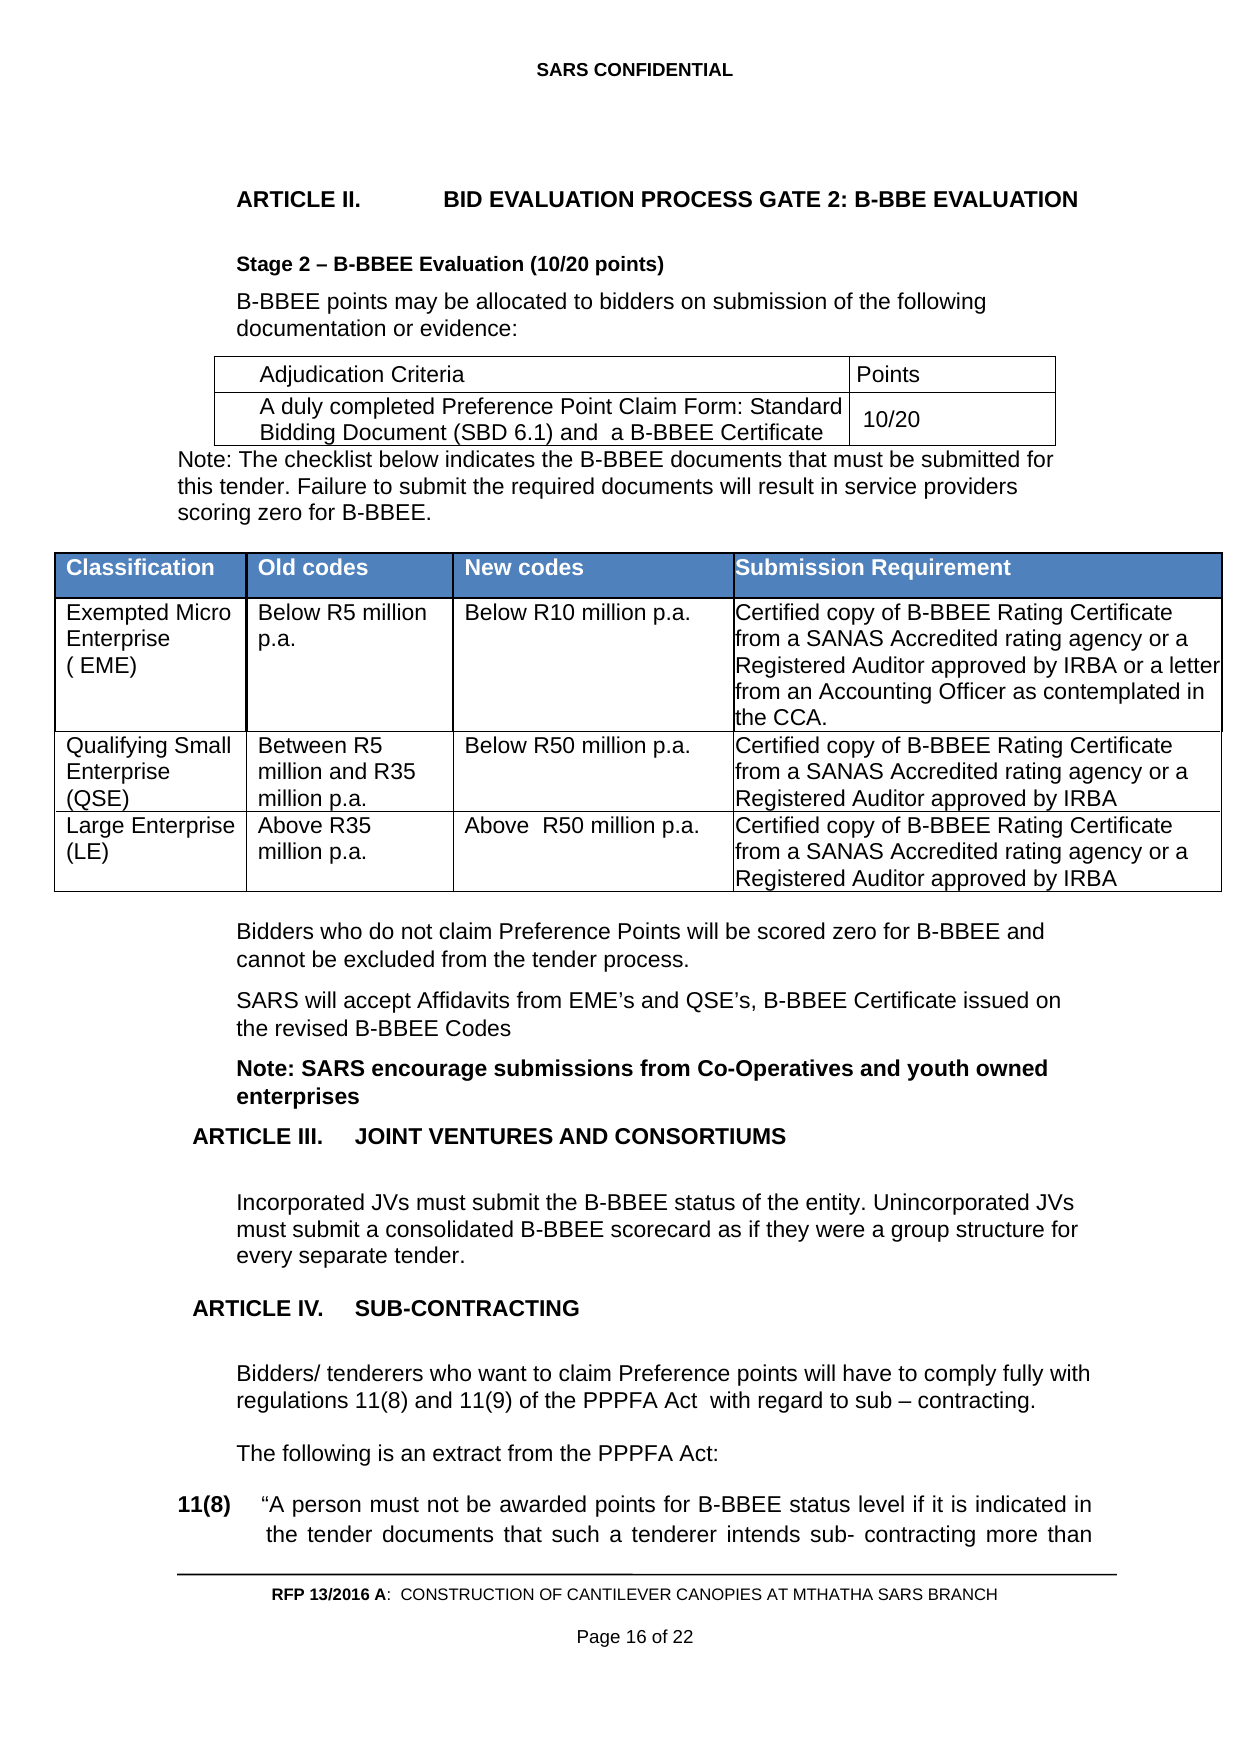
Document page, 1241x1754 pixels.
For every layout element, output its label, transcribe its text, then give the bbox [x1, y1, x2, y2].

text Bidders/ tenderers who want to claim Preference points will have to comply fully with regulations 11(8) and 11(9) of the PPPFA Act with regard to sub – contracting. [236, 1360, 1092, 1413]
table_cell Certified copy of B-BBEE Rating Certificate from a SANAS Accredited rating agency or a Registered Auditor approved by IRBA or a letter from an Accounting Officer as contemplated in the CCA. [735, 599, 1221, 731]
table_cell Exempted Micro Enterprise ( EME) [56, 599, 245, 731]
table_header New codes [454, 554, 733, 597]
table_cell Above R50 million p.a. [454, 812, 733, 891]
table_header Points [850, 357, 1055, 392]
table_cell Below R50 million p.a. [454, 732, 733, 811]
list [177, 1491, 1092, 1547]
table_cell Above R35 million p.a. [247, 812, 453, 891]
text Bidders who do not claim Preference Points will be scored zero for B-BBEE and cannot be excluded from the tender process. [236, 918, 1078, 973]
subtitle Bid Evaluation Process Gate 2: B-BBE EVALUATION [236, 186, 1092, 212]
table_cell Qualifying Small Enterprise (QSE) [55, 732, 246, 811]
text Incorporated JVs must submit the B-BBEE status of the entity. Unincorporated JVs must submit a consolidated B-BBEE scorecard as if they were a group structure for every separate tender. [236, 1189, 1092, 1268]
table_cell Certified copy of B-BBEE Rating Certificate from a SANAS Accredited rating agency or a Registered Auditor approved by IRBA [734, 811, 1221, 891]
text Note: The checklist below indicates the B-BBEE documents that must be submitted for this tender. Failure to submit the required documents will result in service providers scoring zero for B-BBEE. [177, 367, 1092, 526]
table_cell Below R5 million p.a. [248, 599, 452, 731]
table_header Classification [56, 554, 245, 597]
table_header Old codes [248, 554, 452, 597]
subtitle Sub-contracting [192, 1294, 1092, 1321]
table_cell Certified copy of B-BBEE Rating Certificate from a SANAS Accredited rating agency or a Registered Auditor approved by IRBA [734, 731, 1221, 811]
table_header Submission Requirement [735, 554, 1221, 597]
table_cell Below R10 million p.a. [454, 599, 733, 731]
table_header Adjudication Criteria [215, 357, 849, 392]
subtitle Stage 2 – B-BBEE Evaluation (10/20 points) [236, 252, 1092, 276]
text B-BBEE points may be allocated to bidders on submission of the following documentation or evidence: [236, 288, 1092, 341]
subtitle Joint Ventures and Consortiums [192, 1123, 1092, 1150]
text SARS will accept Affidavits from EME’s and QSE’s, B-BBEE Certificate issued on the revised B-BBEE Codes [236, 987, 1078, 1041]
table_cell A duly completed Preference Point Claim Form: Standard Bidding Document (SBD 6.1) and a B-BBEE Certificate [215, 393, 849, 445]
table_cell Between R5 million and R35 million p.a. [247, 732, 453, 811]
text Note: SARS encourage submissions from Co-Operatives and youth owned enterprises [236, 1055, 1078, 1109]
table_cell 10/20 [850, 393, 1055, 445]
text The following is an extract from the PPPFA Act: [236, 1439, 1092, 1466]
table_cell Large Enterprise (LE) [55, 811, 246, 891]
